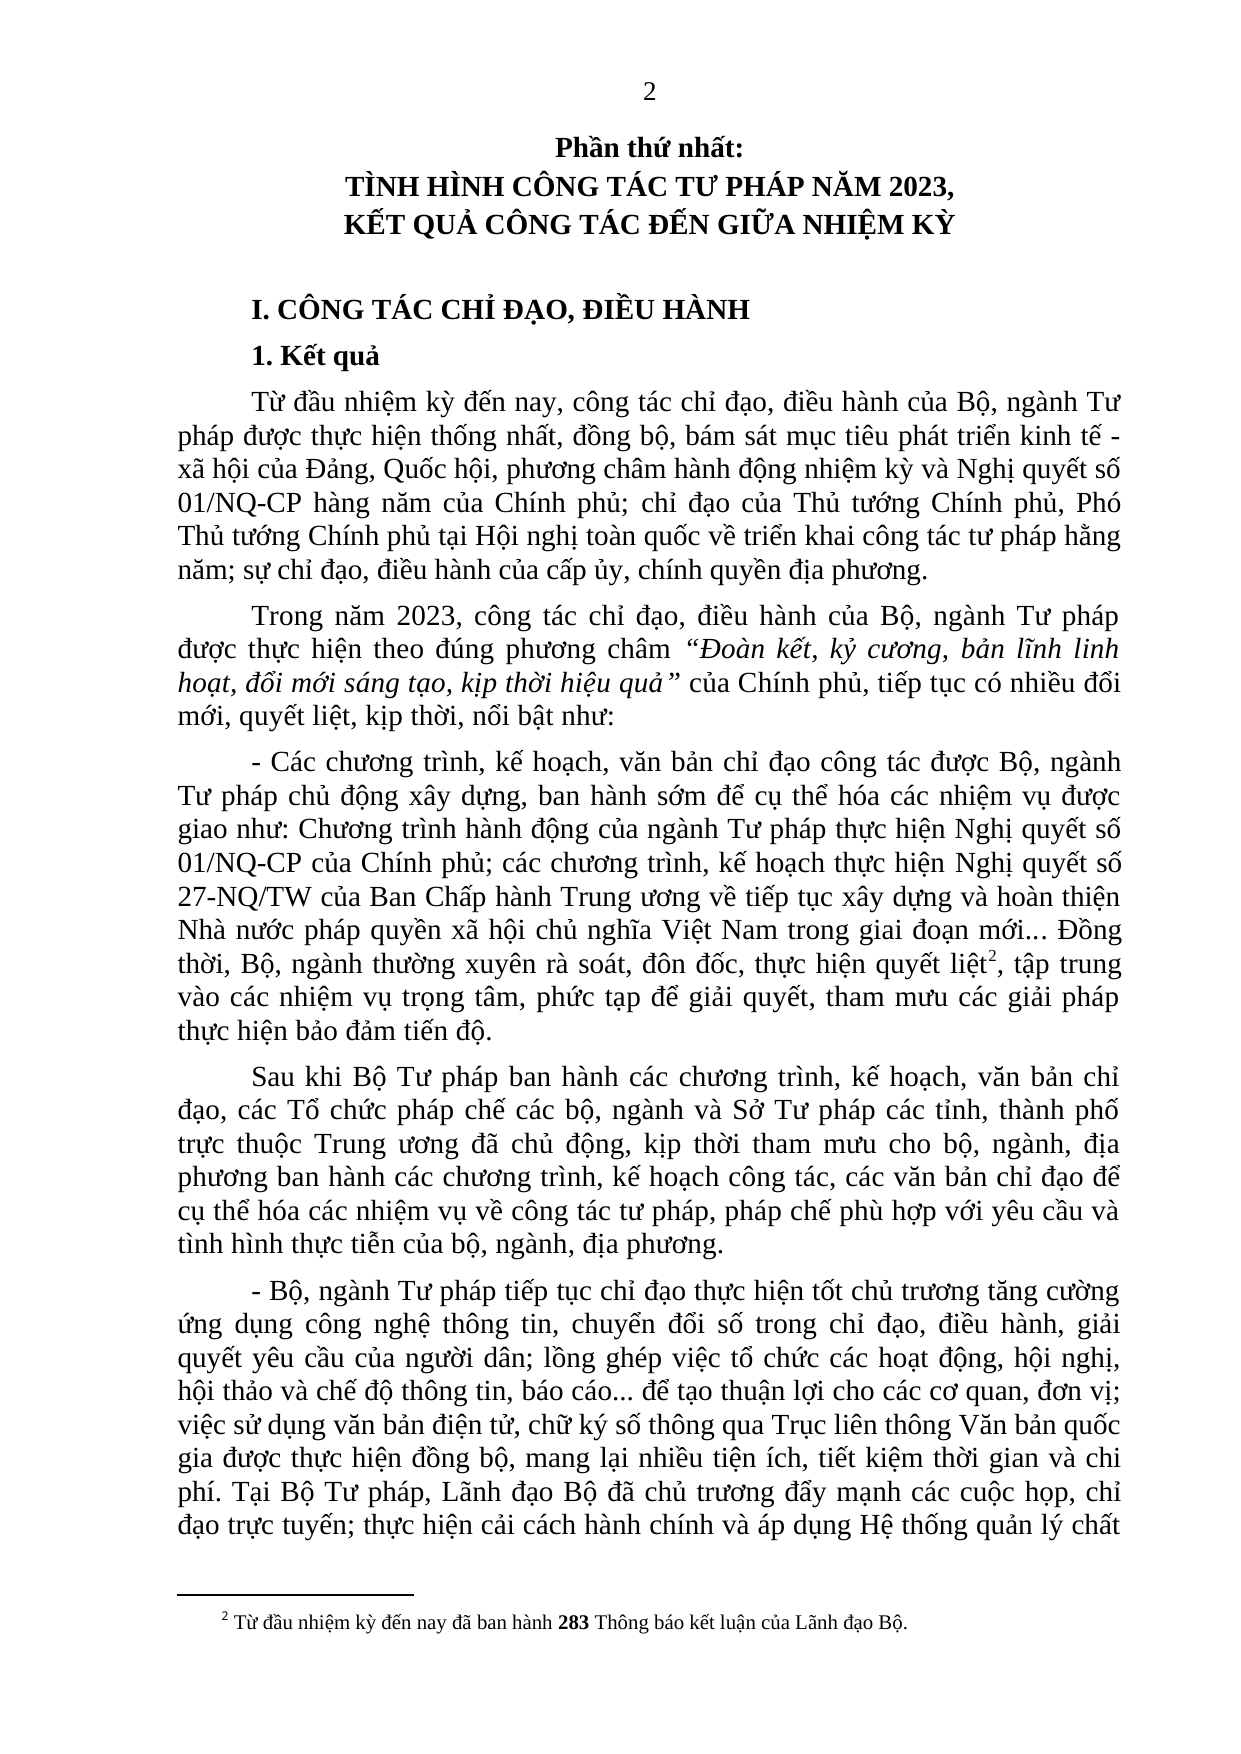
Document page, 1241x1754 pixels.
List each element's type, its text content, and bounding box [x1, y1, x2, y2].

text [177, 1273, 1122, 1541]
text KẾT QUẢ CÔNG TÁC ĐẾN GIỮA NHIỆM KỲ [177, 207, 1122, 241]
text Từ đầu nhiệm kỳ đến nay, công tác chỉ đạo, điều hành của Bộ, ngành Tư pháp được thực hiện thống nhất, đồng bộ, bám sát mục tiêu phát triển kinh tế - xã hội của Đảng, Quốc hội, phương châm hành động nhiệm kỳ và Nghị quyết số 01/NQ-CP hàng năm của Chính phủ; chỉ đạo của Thủ tướng Chính phủ, Phó Thủ tướng Chính phủ tại Hội nghị toàn quốc về triển khai công tác tư pháp hằng năm; sự chỉ đạo, điều hành của cấp ủy, chính quyền địa phương. [177, 384, 1122, 585]
text I. CÔNG TÁC CHỈ ĐẠO, ĐIỀU HÀNH [177, 292, 1122, 326]
text 1. Kết quả [177, 338, 1122, 372]
text TÌNH HÌNH CÔNG TÁC TƯ PHÁP NĂM 2023, [177, 169, 1122, 202]
text Phần thứ nhất: [177, 130, 1122, 164]
text - Các chương trình, kế hoạch, văn bản chỉ đạo công tác được Bộ, ngành Tư pháp chủ động xây dựng, ban hành sớm để cụ thể hóa các nhiệm vụ được giao như: Chương trình hành động của ngành Tư pháp thực hiện Nghị quyết số 01/NQ-CP của Chính phủ; các chương trình, kế hoạch thực hiện Nghị quyết số 27-NQ/TW của Ban Chấp hành Trung ương về tiếp tục xây dựng và hoàn thiện Nhà nước pháp quyền xã hội chủ nghĩa Việt Nam trong giai đoạn mới... Đồng thời, Bộ, ngành thường xuyên rà soát, đôn đốc, thực hiện quyết liệt, tập trung vào các nhiệm vụ trọng tâm, phức tạp để giải quyết, tham mưu các giải pháp thực hiện bảo đảm tiến độ. [177, 744, 1122, 1046]
text Sau khi Bộ Tư pháp ban hành các chương trình, kế hoạch, văn bản chỉ đạo, các Tổ chức pháp chế các bộ, ngành và Sở Tư pháp các tỉnh, thành phố trực thuộc Trung ương đã chủ động, kịp thời tham mưu cho bộ, ngành, địa phương ban hành các chương trình, kế hoạch công tác, các văn bản chỉ đạo để cụ thể hóa các nhiệm vụ về công tác tư pháp, pháp chế phù hợp với yêu cầu và tình hình thực tiễn của bộ, ngành, địa phương. [177, 1059, 1122, 1260]
text Trong năm 2023, công tác chỉ đạo, điều hành của Bộ, ngành Tư pháp được thực hiện theo đúng phương châm “Đoàn kết, kỷ cương, bản lĩnh linh hoạt, đổi mới sáng tạo, kịp thời hiệu quả” của Chính phủ, tiếp tục có nhiều đổi mới, quyết liệt, kịp thời, nổi bật như: [177, 598, 1122, 732]
